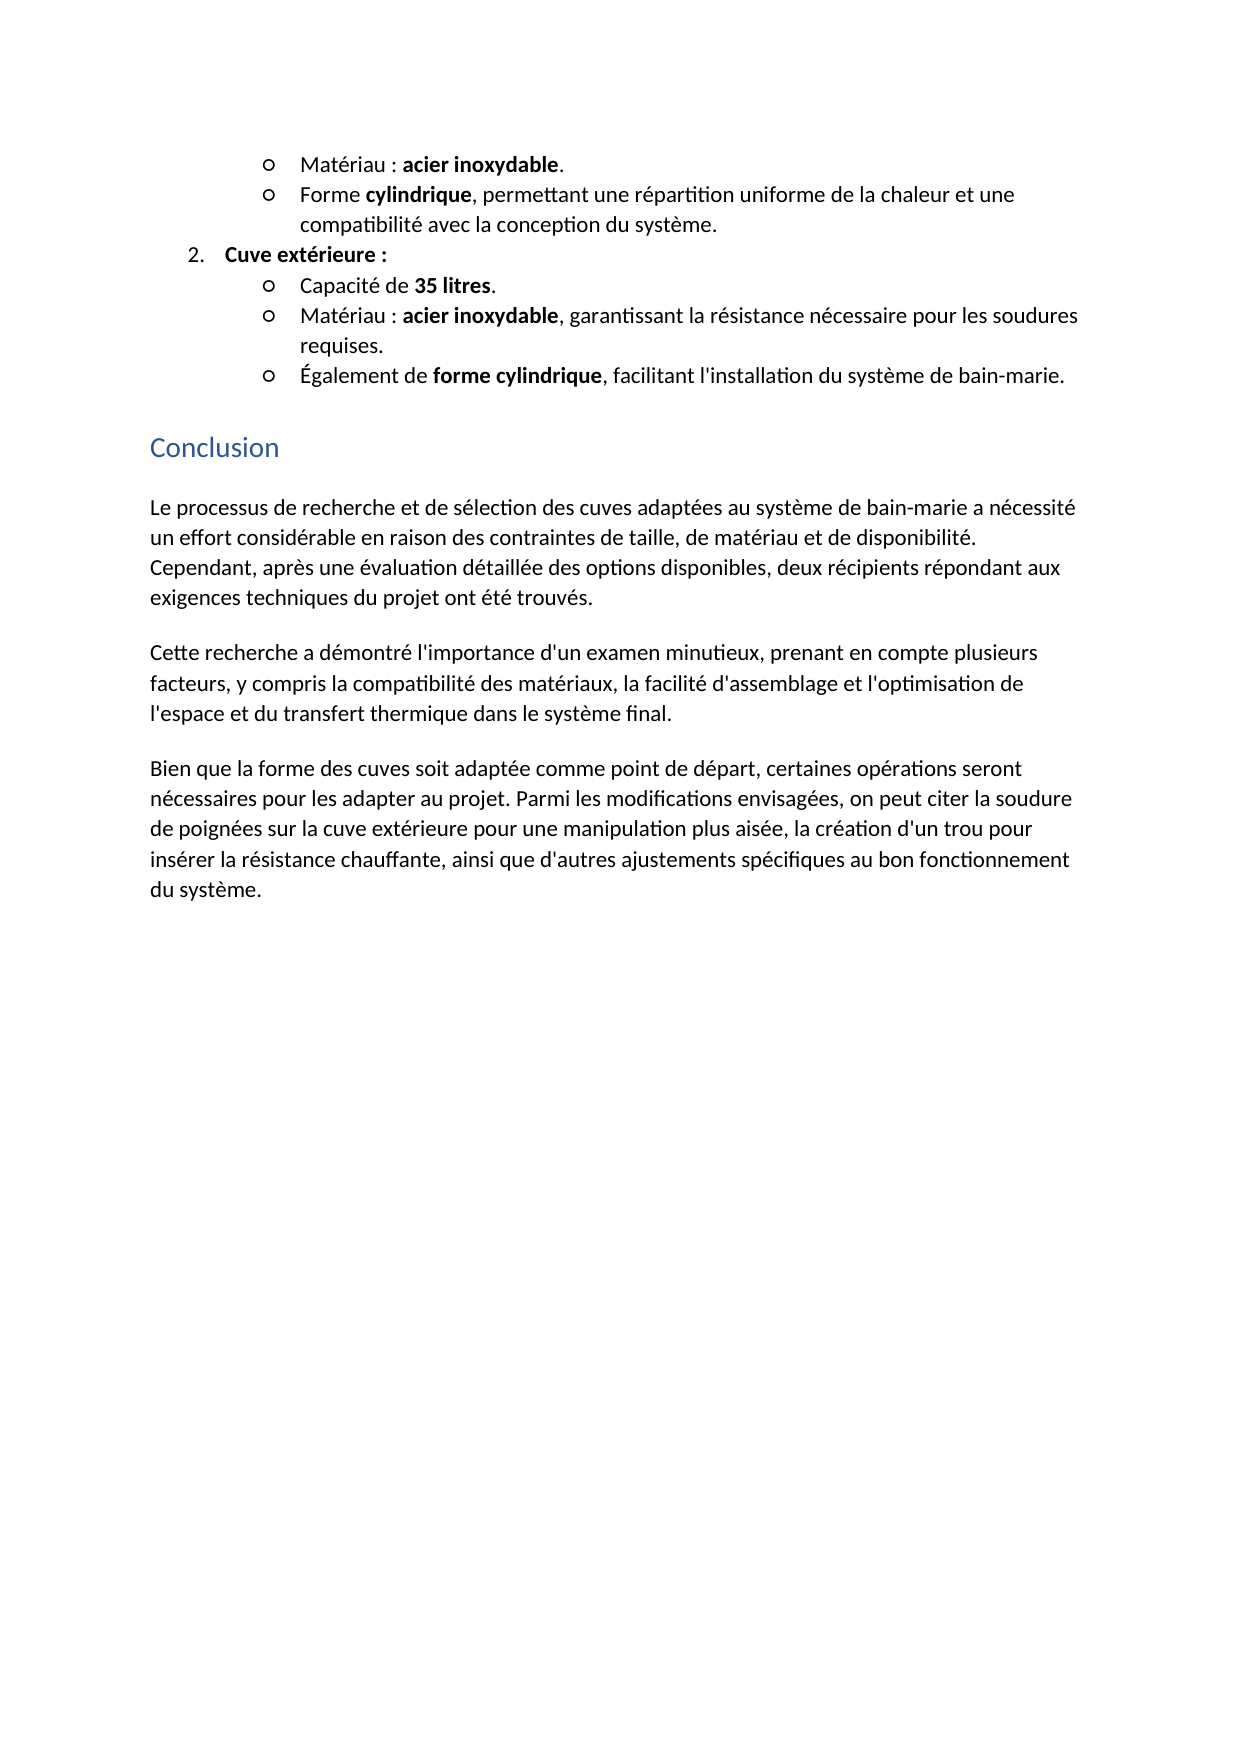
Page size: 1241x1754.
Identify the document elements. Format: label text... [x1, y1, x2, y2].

list Forme cylindrique, permettant une répartition uniforme de la chaleur et une compatibilité avec la conception du système. [262, 180, 1090, 238]
list Également de forme cylindrique, facilitant l'installation du système de bain-marie. [262, 361, 1090, 389]
text Bien que la forme des cuves soit adaptée comme point de départ, certaines opérations seront nécessaires pour les adapter au projet. Parmi les modifications envisagées, on peut citer la soudure de poignées sur la cuve extérieure pour une manipulation plus aisée, la création d'un trou pour insérer la résistance chauffante, ainsi que d'autres ajustements spécifiques au bon fonctionnement du système. [150, 754, 1090, 903]
list Matériau : acier inoxydable. [262, 150, 1090, 178]
subtitle Conclusion [150, 429, 1090, 465]
list Matériau : acier inoxydable, garantissant la résistance nécessaire pour les soudures requises. [262, 301, 1090, 359]
list Cuve extérieure : [187, 241, 1090, 269]
text Cette recherche a démontré l'importance d'un examen minutieux, prenant en compte plusieurs facteurs, y compris la compatibilité des matériaux, la facilité d'assemblage et l'optimisation de l'espace et du transfert thermique dans le système final. [150, 638, 1090, 727]
text Le processus de recherche et de sélection des cuves adaptées au système de bain-marie a nécessité un effort considérable en raison des contraintes de taille, de matériau et de disponibilité. Cependant, après une évaluation détaillée des options disponibles, deux récipients répondant aux exigences techniques du projet ont été trouvés. [150, 493, 1090, 611]
list Capacité de 35 litres. [262, 271, 1090, 299]
